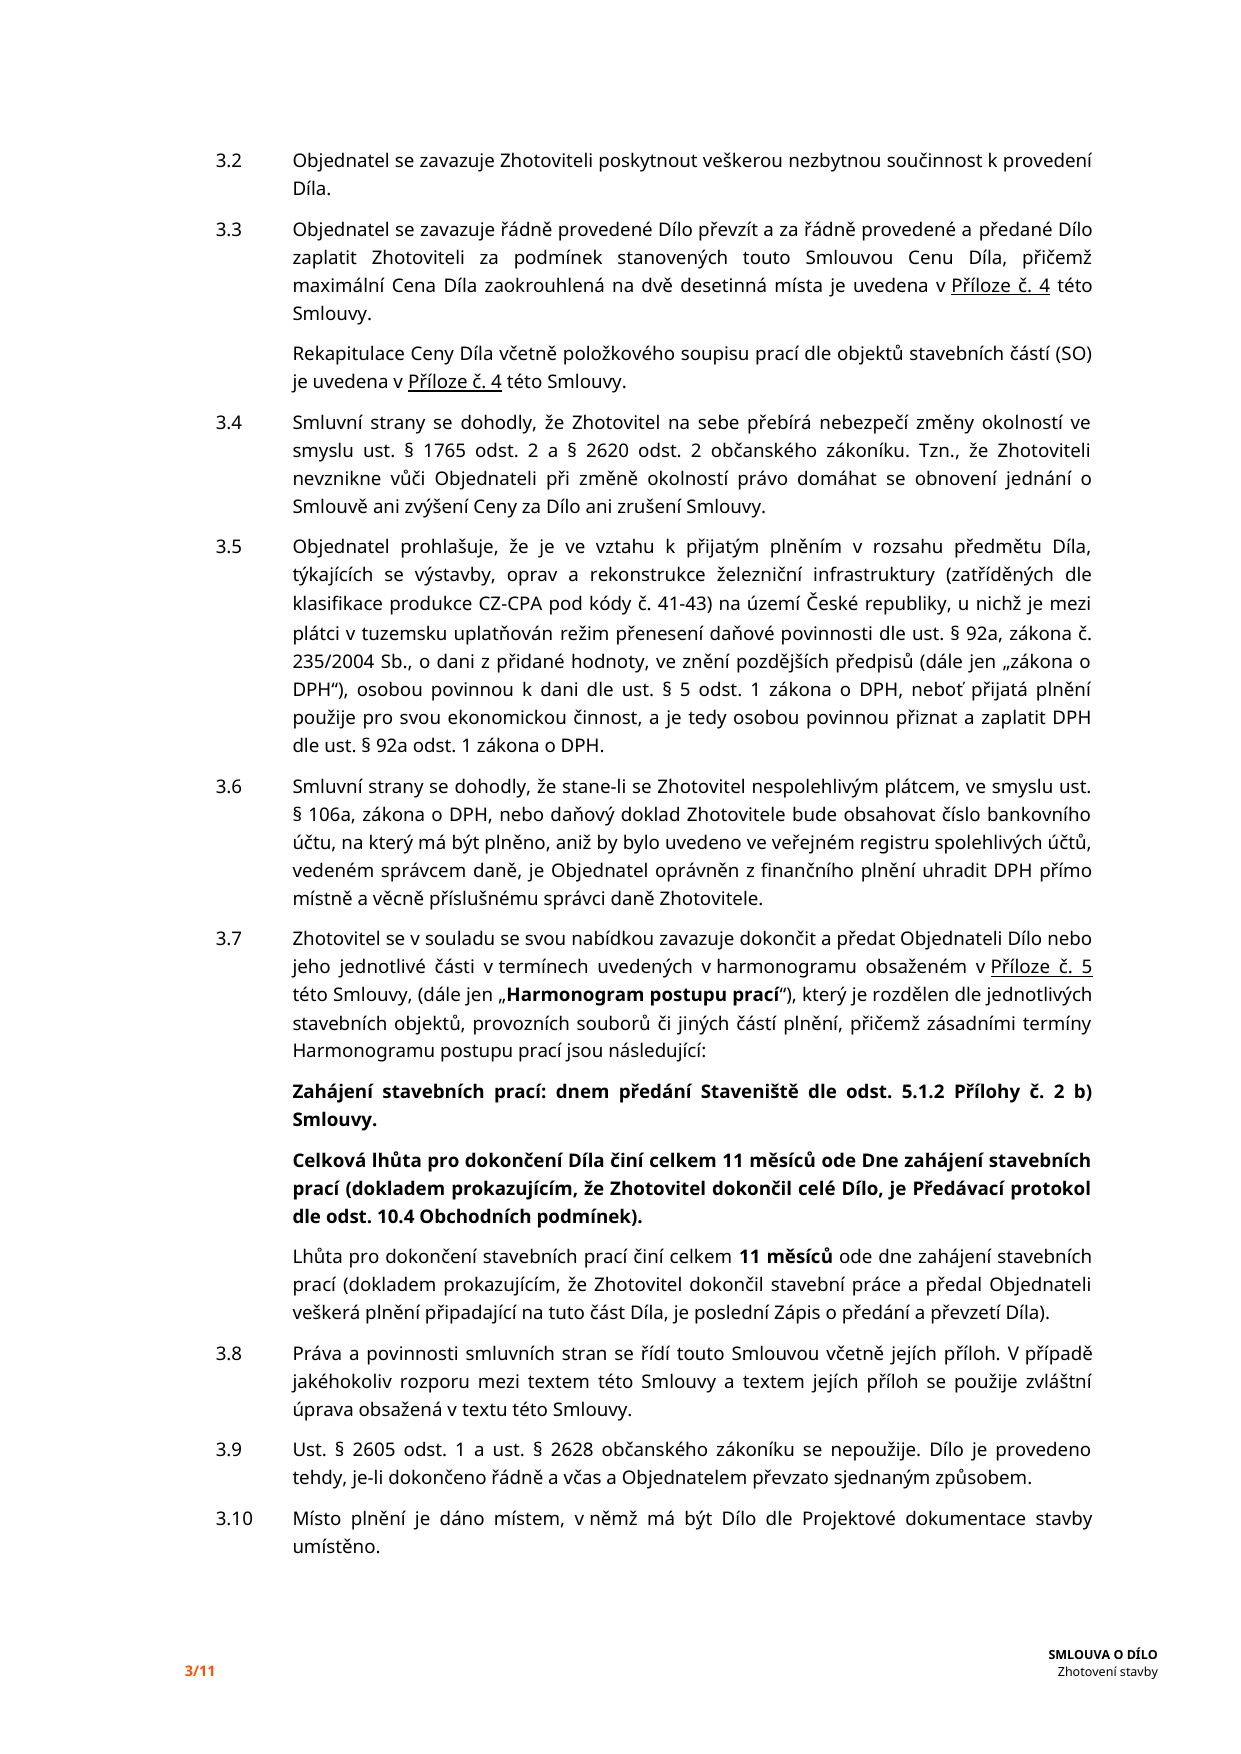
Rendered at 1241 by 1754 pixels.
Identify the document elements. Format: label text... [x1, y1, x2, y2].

text Práva a povinnosti smluvních stran se řídí touto Smlouvou včetně jejích příloh. V případě jakéhokoliv rozporu mezi textem této Smlouvy a textem jejích příloh se použije zvláštní úprava obsažená v textu této Smlouvy. [216, 1340, 1093, 1422]
text Objednatel se zavazuje Zhotoviteli poskytnout veškerou nezbytnou součinnost k provedení Díla. [216, 147, 1093, 201]
text Smluvní strany se dohodly, že Zhotovitel na sebe přebírá nebezpečí změny okolností ve smyslu ust. § 1765 odst. 2 a § 2620 odst. 2 občanského zákoníku. Tzn., že Zhotoviteli nevznikne vůči Objednateli při změně okolností právo domáhat se obnovení jednání o Smlouvě ani zvýšení Ceny za Dílo ani zrušení Smlouvy. [216, 409, 1093, 519]
text Smluvní strany se dohodly, že stane-li se Zhotovitel nespolehlivým plátcem, ve smyslu ust. § 106a, zákona o DPH, nebo daňový doklad Zhotovitele bude obsahovat číslo bankovního účtu, na který má být plněno, aniž by bylo uvedeno ve veřejném registru spolehlivých účtů, vedeném správcem daně, je Objednatel oprávněn z finančního plnění uhradit DPH přímo místně a věcně příslušnému správci daně Zhotovitele. [216, 773, 1093, 911]
text Zhotovitel se v souladu se svou nabídkou zavazuje dokončit a předat Objednateli Dílo nebo jeho jednotlivé části v termínech uvedených v harmonogramu obsaženém v Příloze č. 5 této Smlouvy, (dále jen „Harmonogram postupu prací“), který je rozdělen dle jednotlivých stavebních objektů, provozních souborů či jiných částí plnění, přičemž zásadními termíny Harmonogramu postupu prací jsou následující: [216, 926, 1093, 1063]
text Místo plnění je dáno místem, v němž má být Dílo dle Projektové dokumentace stavby umístěno. [216, 1505, 1093, 1559]
text Rekapitulace Ceny Díla včetně položkového soupisu prací dle objektů stavebních částí (SO) je uvedena v Příloze č. 4 této Smlouvy. [292, 341, 1093, 394]
text Celková lhůta pro dokončení Díla činí celkem 11 měsíců ode Dne zahájení stavebních prací (dokladem prokazujícím, že Zhotovitel dokončil celé Dílo, je Předávací protokol dle odst. 10.4 Obchodních podmínek). [292, 1147, 1093, 1228]
text Objednatel prohlašuje, že je ve vztahu k přijatým plněním v rozsahu předmětu Díla, týkajících se výstavby, oprav a rekonstrukce železniční infrastruktury (zatříděných dle klasifikace produkce CZ-CPA pod kódy č. 41-43) na území České republiky, u nichž je mezi plátci v tuzemsku uplatňován režim přenesení daňové povinnosti dle ust. § 92a, zákona č. 235/2004 Sb., o dani z přidané hodnoty, ve znění pozdějších předpisů (dále jen „zákona o DPH“), osobou povinnou k dani dle ust. § 5 odst. 1 zákona o DPH, neboť přijatá plnění použije pro svou ekonomickou činnost, a je tedy osobou povinnou přiznat a zaplatit DPH dle ust. § 92a odst. 1 zákona o DPH. [216, 534, 1093, 758]
text Zahájení stavebních prací: dnem předání Staveniště dle odst. 5.1.2 Přílohy č. 2 b) Smlouvy. [292, 1078, 1093, 1132]
text Ust. § 2605 odst. 1 a ust. § 2628 občanského zákoníku se nepoužije. Dílo je provedeno tehdy, je-li dokončeno řádně a včas a Objednatelem převzato sjednaným způsobem. [216, 1437, 1093, 1490]
text Lhůta pro dokončení stavebních prací činí celkem 11 měsíců ode dne zahájení stavebních prací (dokladem prokazujícím, že Zhotovitel dokončil stavební práce a předal Objednateli veškerá plnění připadající na tuto část Díla, je poslední Zápis o předání a převzetí Díla). [292, 1243, 1093, 1325]
text Objednatel se zavazuje řádně provedené Dílo převzít a za řádně provedené a předané Dílo zaplatit Zhotoviteli za podmínek stanovených touto Smlouvou Cenu Díla, přičemž maximální Cena Díla zaokrouhlená na dvě desetinná místa je uvedena v Příloze č. 4 této Smlouvy. [216, 216, 1093, 326]
